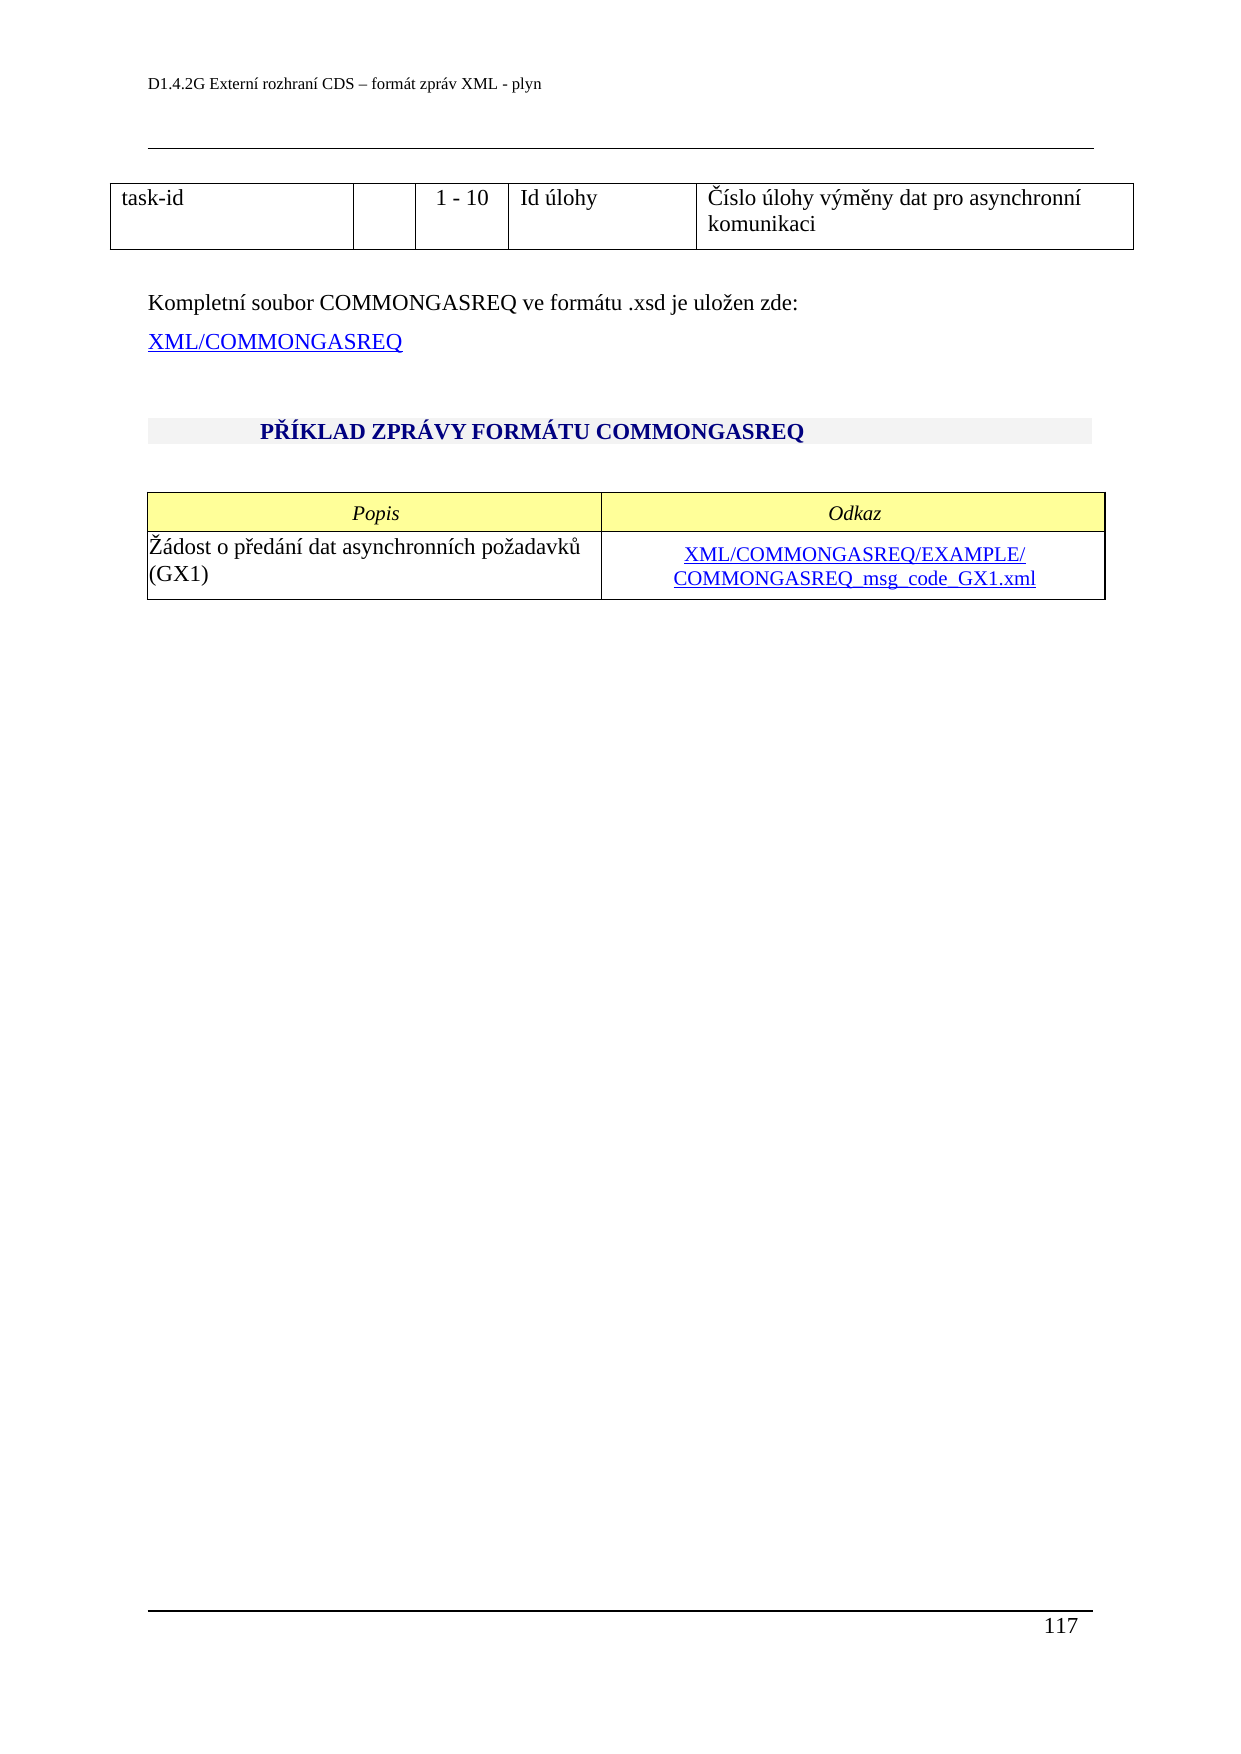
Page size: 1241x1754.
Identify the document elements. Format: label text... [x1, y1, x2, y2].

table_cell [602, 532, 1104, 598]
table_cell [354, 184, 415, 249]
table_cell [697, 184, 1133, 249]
subtitle Příklad zprávy formátu COMMONGASREQ [148, 418, 1092, 444]
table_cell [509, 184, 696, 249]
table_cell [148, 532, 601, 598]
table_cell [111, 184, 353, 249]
text XML/COMMONGASREQ [148, 328, 1092, 354]
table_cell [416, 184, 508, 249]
text Kompletní soubor COMMONGASREQ ve formátu .xsd je uložen zde: [148, 289, 1092, 315]
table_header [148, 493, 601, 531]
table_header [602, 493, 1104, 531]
